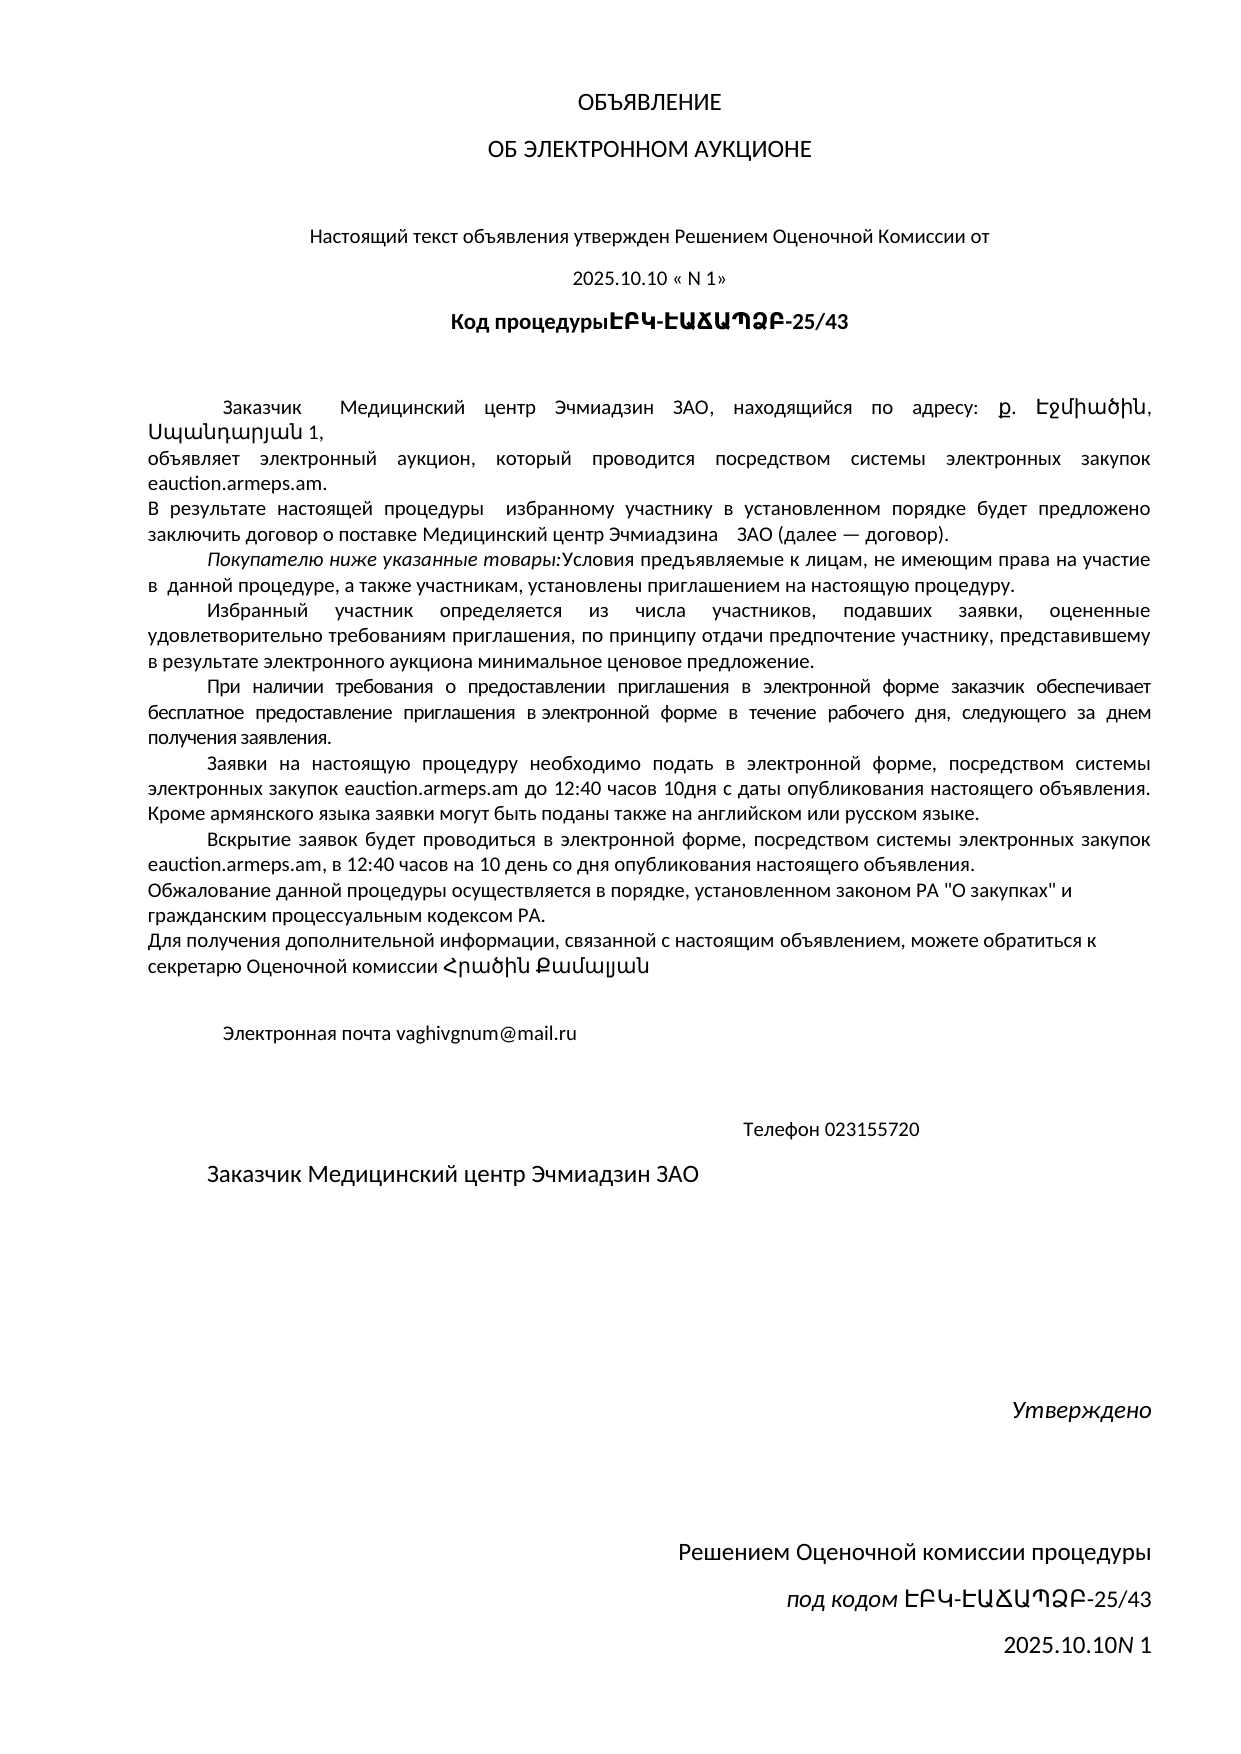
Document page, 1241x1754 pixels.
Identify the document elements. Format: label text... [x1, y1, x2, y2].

text Избранный участник определяется из числа участников, подавших заявки, оцененные удовлетворительно требованиям приглашения, по принципу отдачи предпочтение участнику, представившему в результате электронного аукциона минимальное ценовое предложение. [148, 597, 1152, 673]
text Для получения дополнительной информации, связанной с настоящим объявлением, можете обратиться к секретарю Оценочной комиссии Հրածին Քամալյան [148, 928, 1152, 978]
text Обжалование данной процедуры осуществляется в порядке, установленном законом РА "О закупках" и гражданским процессуальным кодексом РА. [148, 877, 1152, 928]
text ОБ ЭЛЕКТРОННОМ АУКЦИОНЕ [148, 134, 1152, 164]
text Заказчик Медицинский центр Эчмиадзин ЗАО, находящийся по адресу: ք. Էջմիածին, Սպանդարյան 1, [148, 394, 1152, 445]
text Покупателю ниже указанные товары:Условия предъявляемые к лицам, не имеющим права на участие в данной процедуре, а также участникам, установлены приглашением на настоящую процедуру. [148, 546, 1152, 597]
text под кодом ԷԲԿ-ԷԱՃԱՊՁԲ-25/43 2025.10.10 N 1 [148, 1583, 1152, 1659]
text Решением Оценочной комиссии процедуры [148, 1536, 1152, 1567]
text Электронная почта vaghivgnum@mail.ru [148, 1021, 1152, 1046]
text Настоящий текст объявления утвержден Решением Оценочной Комиссии от [148, 223, 1152, 248]
text Код процедурыԷԲԿ-ԷԱՃԱՊՁԲ-25/43 [148, 307, 1152, 335]
text 2025.10.10 « N 1» [148, 265, 1152, 290]
text объявляет электронный аукцион, который проводится посредством системы электронных закупок eauction.armeps.am. [148, 445, 1152, 496]
text Утверждено [148, 1394, 1152, 1425]
text Заявки на настоящую процедуру необходимо подать в электронной форме, посредством системы электронных закупок eauction.armeps.am до 12:40 часов 10дня с даты опубликования настоящего объявления. Кроме армянского языка заявки могут быть поданы также на английском или русском языке. [148, 750, 1152, 826]
text Вскрытие заявок будет проводиться в электронной форме, посредством системы электронных закупок eauction.armeps.am, в 12:40 часов на 10 день со дня опубликования настоящего объявления. [148, 826, 1152, 877]
text В результате настоящей процедуры избранному участнику в установленном порядке будет предложено заключить договор о поставке Медицинский центр Эчмиадзина ЗАО (далее — договор). [148, 496, 1152, 546]
text Телефон 023155720 [325, 1063, 1152, 1142]
text При наличии требования о предоставлении приглашения в электронной форме заказчик обеспечивает бесплатное предоставление приглашения в электронной форме в течение рабочего дня, следующего за днем получения заявления. [148, 673, 1152, 750]
text ОБЪЯВЛЕНИЕ [148, 86, 1152, 117]
text Заказчик Медицинский центр Эчмиадзин ЗАО [148, 1158, 1152, 1189]
